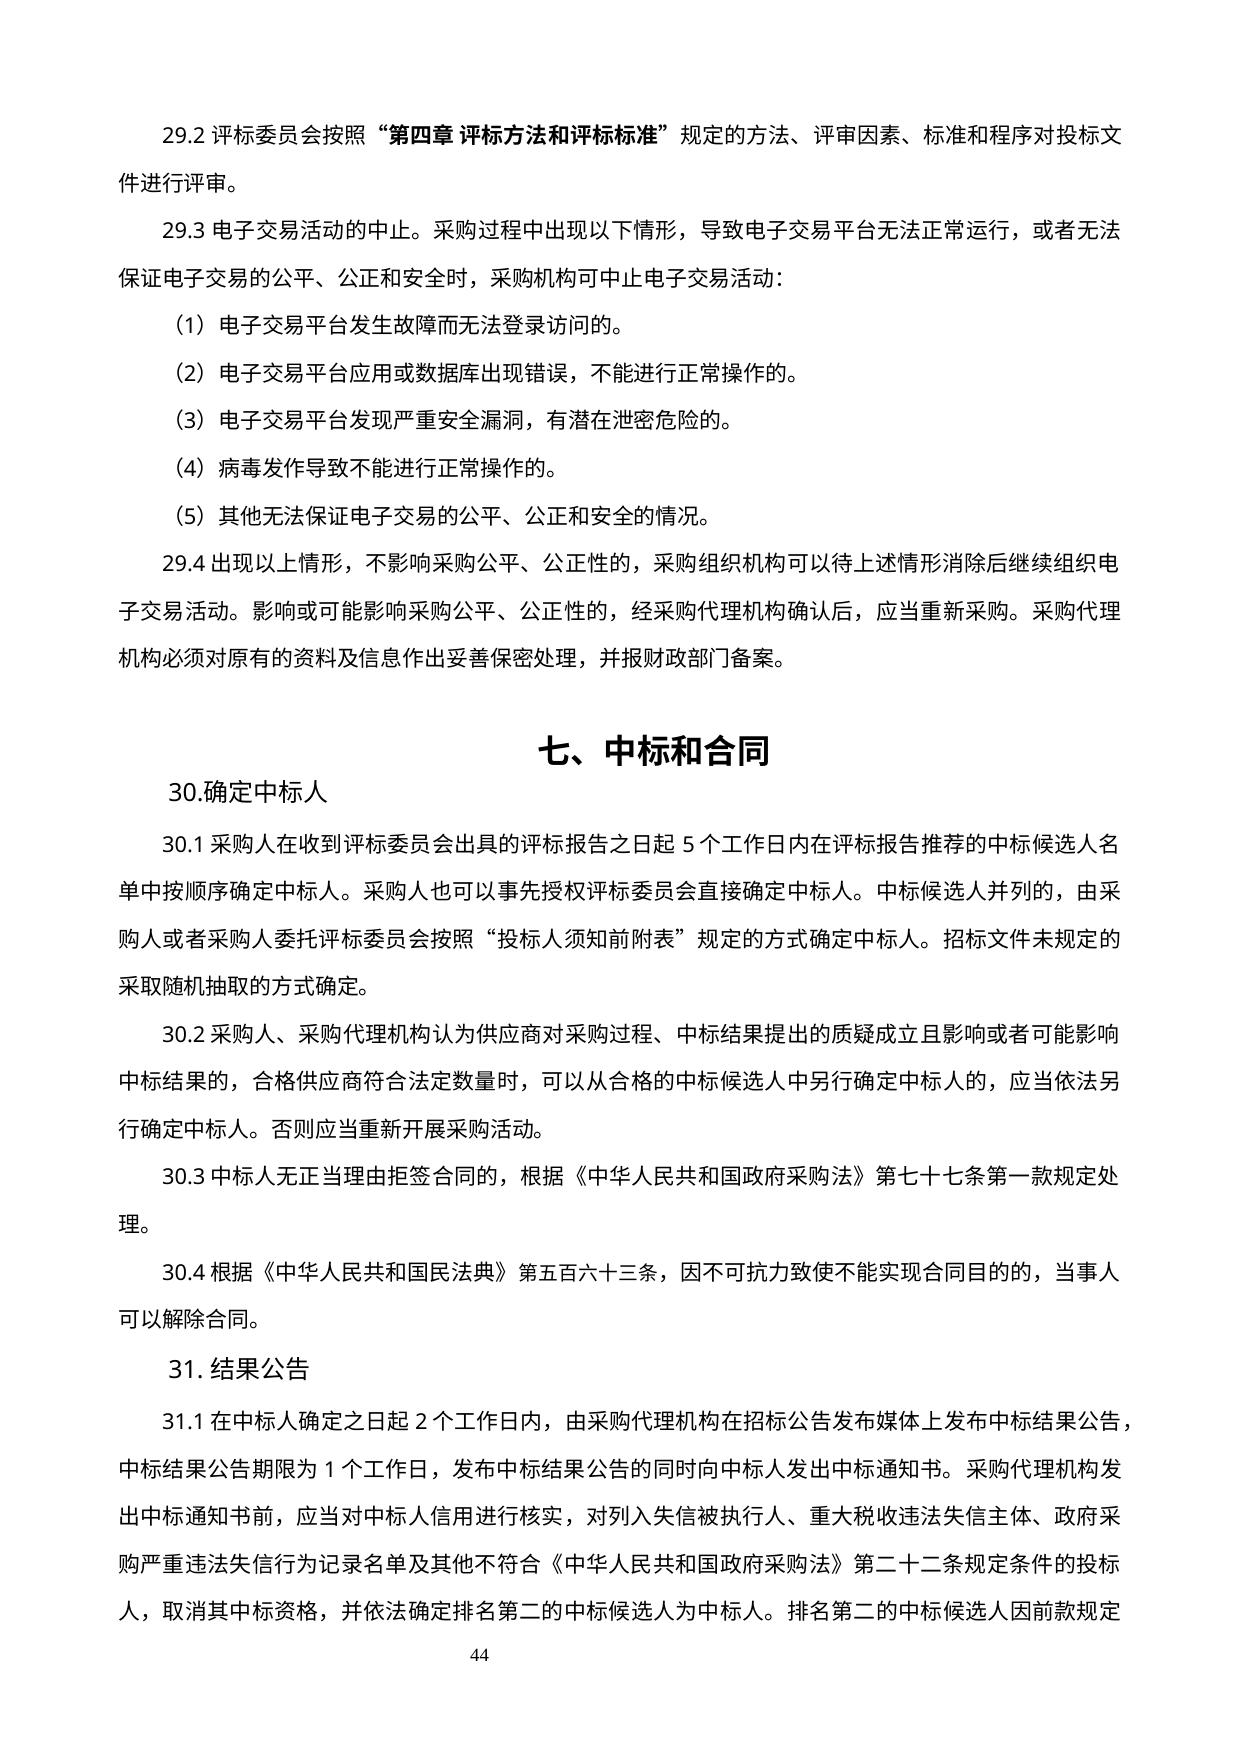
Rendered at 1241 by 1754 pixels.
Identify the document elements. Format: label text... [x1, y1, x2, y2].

text （2）电子交易平台应用或数据库出现错误，不能进行正常操作的。 [118, 356, 1122, 388]
text 30.1采购人在收到评标委员会出具的评标报告之日起5个工作日内在评标报告推荐的中标候选人名单中按顺序确定中标人。采购人也可以事先授权评标委员会直接确定中标人。中标候选人并列的，由采购人或者采购人委托评标委员会按照“投标人须知前附表”规定的方式确定中标人。招标文件未规定的，采取随机抽取的方式确定。 [118, 827, 1122, 1001]
text 31. 结果公告 [118, 1349, 1122, 1386]
text （4）病毒发作导致不能进行正常操作的。 [118, 451, 1122, 483]
text （5）其他无法保证电子交易的公平、公正和安全的情况。 [118, 499, 1122, 531]
text 30.3中标人无正当理由拒签合同的，根据《中华人民共和国政府采购法》第七十七条第一款规定处理。 [118, 1159, 1122, 1239]
text 29.2 评标委员会按照“第四章 评标方法和评标标准”规定的方法、评审因素、标准和程序对投标文件进行评审。 [118, 118, 1122, 197]
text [118, 1404, 1122, 1626]
text 30.4根据《中华人民共和国民法典》第五百六十三条，因不可抗力致使不能实现合同目的的，当事人可以解除合同。 [118, 1254, 1122, 1334]
text 30.2采购人、采购代理机构认为供应商对采购过程、中标结果提出的质疑成立且影响或者可能影响中标结果的，合格供应商符合法定数量时，可以从合格的中标候选人中另行确定中标人的，应当依法另行确定中标人。否则应当重新开展采购活动。 [118, 1017, 1122, 1143]
subtitle 七、中标和合同 [118, 731, 1122, 772]
text 30.确定中标人 [118, 772, 1122, 808]
text （3）电子交易平台发现严重安全漏洞，有潜在泄密危险的。 [118, 403, 1122, 435]
text 29.3 电子交易活动的中止。采购过程中出现以下情形，导致电子交易平台无法正常运行，或者无法保证电子交易的公平、公正和安全时，采购机构可中止电子交易活动： [118, 213, 1122, 292]
text 29.4出现以上情形，不影响采购公平、公正性的，采购组织机构可以待上述情形消除后继续组织电子交易活动。影响或可能影响采购公平、公正性的，经采购代理机构确认后，应当重新采购。采购代理机构必须对原有的资料及信息作出妥善保密处理，并报财政部门备案。 [118, 546, 1122, 673]
text （1）电子交易平台发生故障而无法登录访问的。 [118, 308, 1122, 340]
